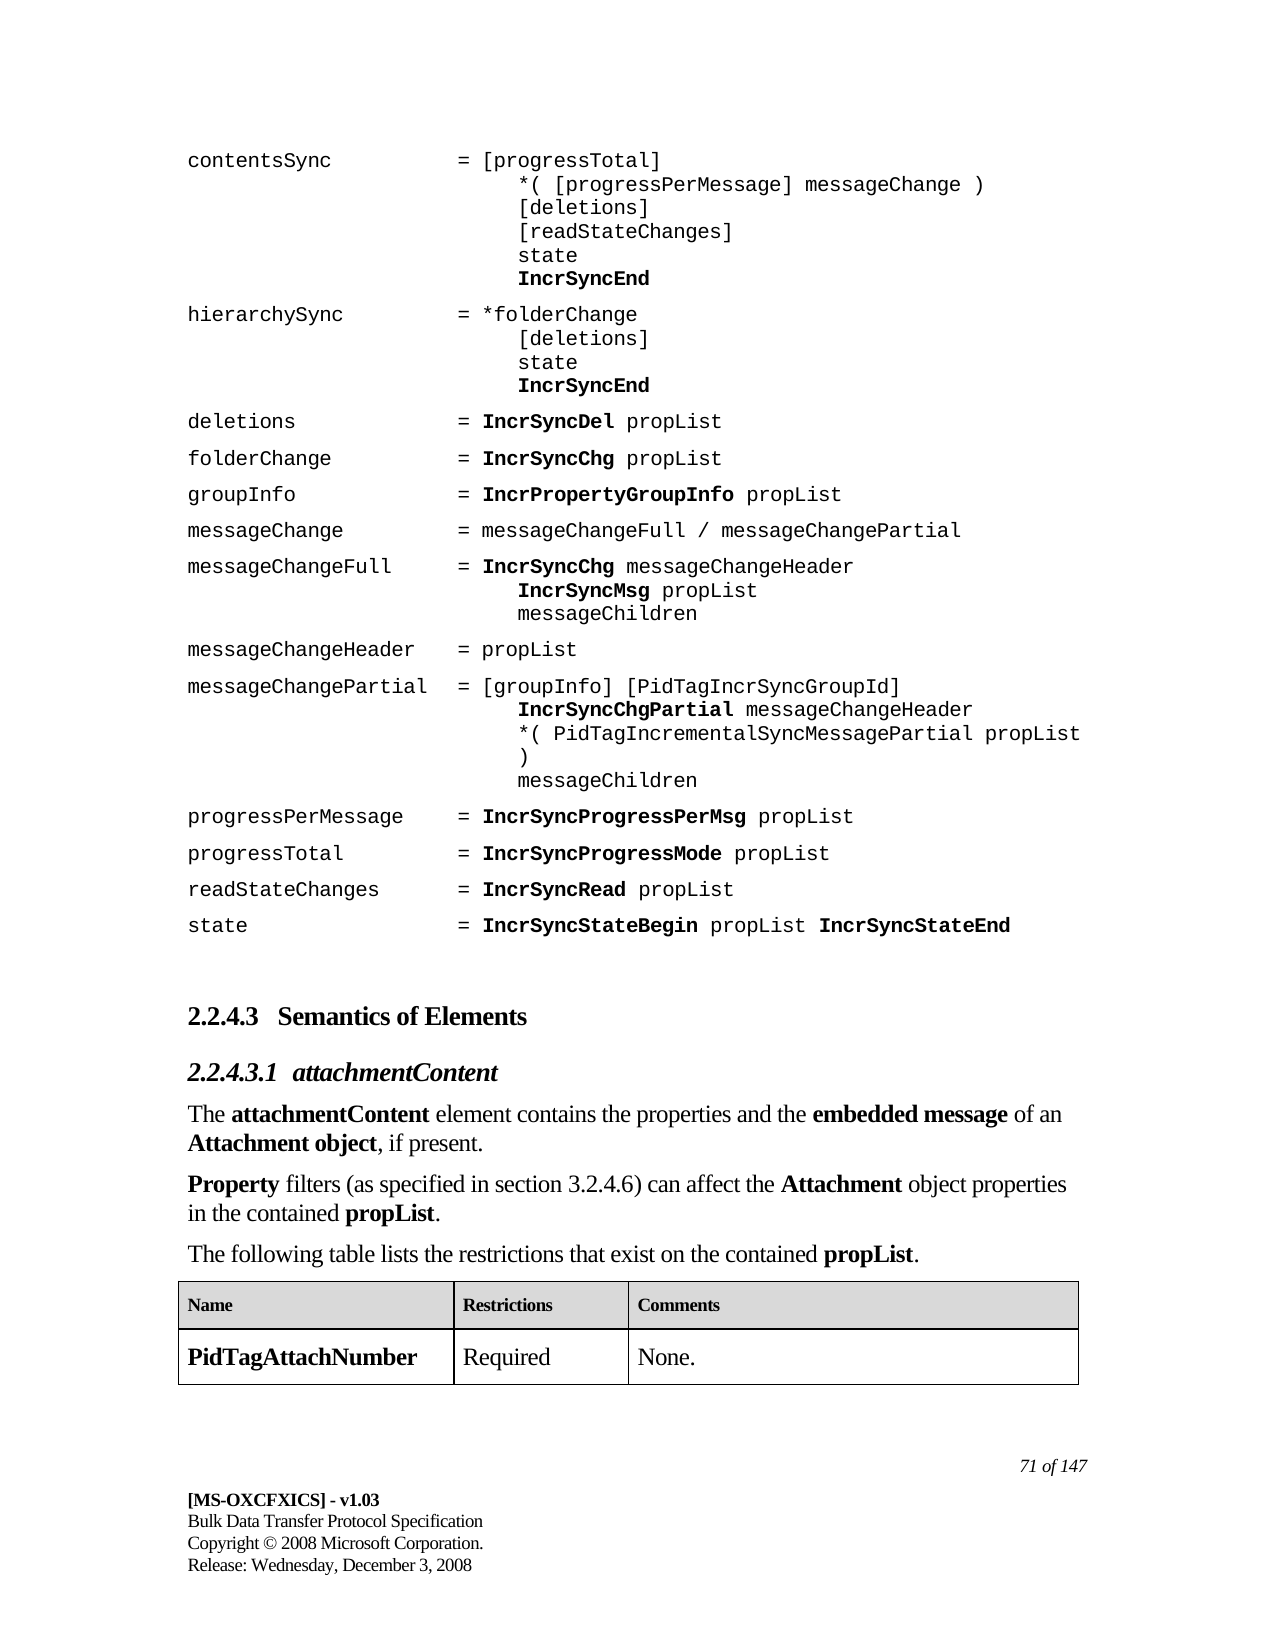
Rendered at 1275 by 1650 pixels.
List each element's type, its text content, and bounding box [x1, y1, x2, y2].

text The attachmentContent element contains the properties and the embedded message of an Attachment object, if present. [187, 1099, 1087, 1157]
text groupInfo = IncrPropertyGroupInfo propList [187, 484, 1087, 507]
table_cell PidTagAttachNumber [179, 1330, 453, 1383]
text contentsSync = [progressTotal] *( [progressPerMessage] messageChange ) [deletions] [readStateChanges] state IncrSyncEnd [187, 150, 1087, 292]
text progressPerMessage = IncrSyncProgressPerMsg propList [187, 806, 1087, 830]
text Property filters (as specified in section 3.2.4.6) can affect the Attachment object properties in the contained propList. [187, 1169, 1087, 1227]
text messageChangePartial = [groupInfo] [PidTagIncrSyncGroupId] IncrSyncChgPartial messageChangeHeader *( PidTagIncrementalSyncMessagePartial propList ) messageChildren [187, 676, 1087, 794]
table_cell None. [629, 1330, 1078, 1383]
subtitle attachmentContent [187, 1056, 1087, 1087]
table_header Name [179, 1282, 453, 1328]
text progressTotal = IncrSyncProgressMode propList [187, 842, 1087, 866]
text messageChangeFull = IncrSyncChg messageChangeHeader IncrSyncMsg propList messageChildren [187, 556, 1087, 627]
text messageChangeHeader = propList [187, 639, 1087, 663]
table_header Comments [629, 1282, 1078, 1328]
table_cell Required Fixed position [455, 1330, 628, 1383]
subtitle Semantics of Elements [187, 999, 1087, 1031]
text deletions = IncrSyncDel propList [187, 411, 1087, 435]
text folderChange = IncrSyncChg propList [187, 448, 1087, 471]
table_header Restrictions [455, 1282, 628, 1328]
text readStateChanges = IncrSyncRead propList [187, 879, 1087, 902]
text messageChange = messageChangeFull / messageChangePartial [187, 520, 1087, 543]
text hierarchySync = *folderChange [deletions] state IncrSyncEnd [187, 304, 1087, 399]
text state = IncrSyncStateBegin propList IncrSyncStateEnd [187, 915, 1087, 938]
text The following table lists the restrictions that exist on the contained propList. [187, 1239, 1087, 1268]
